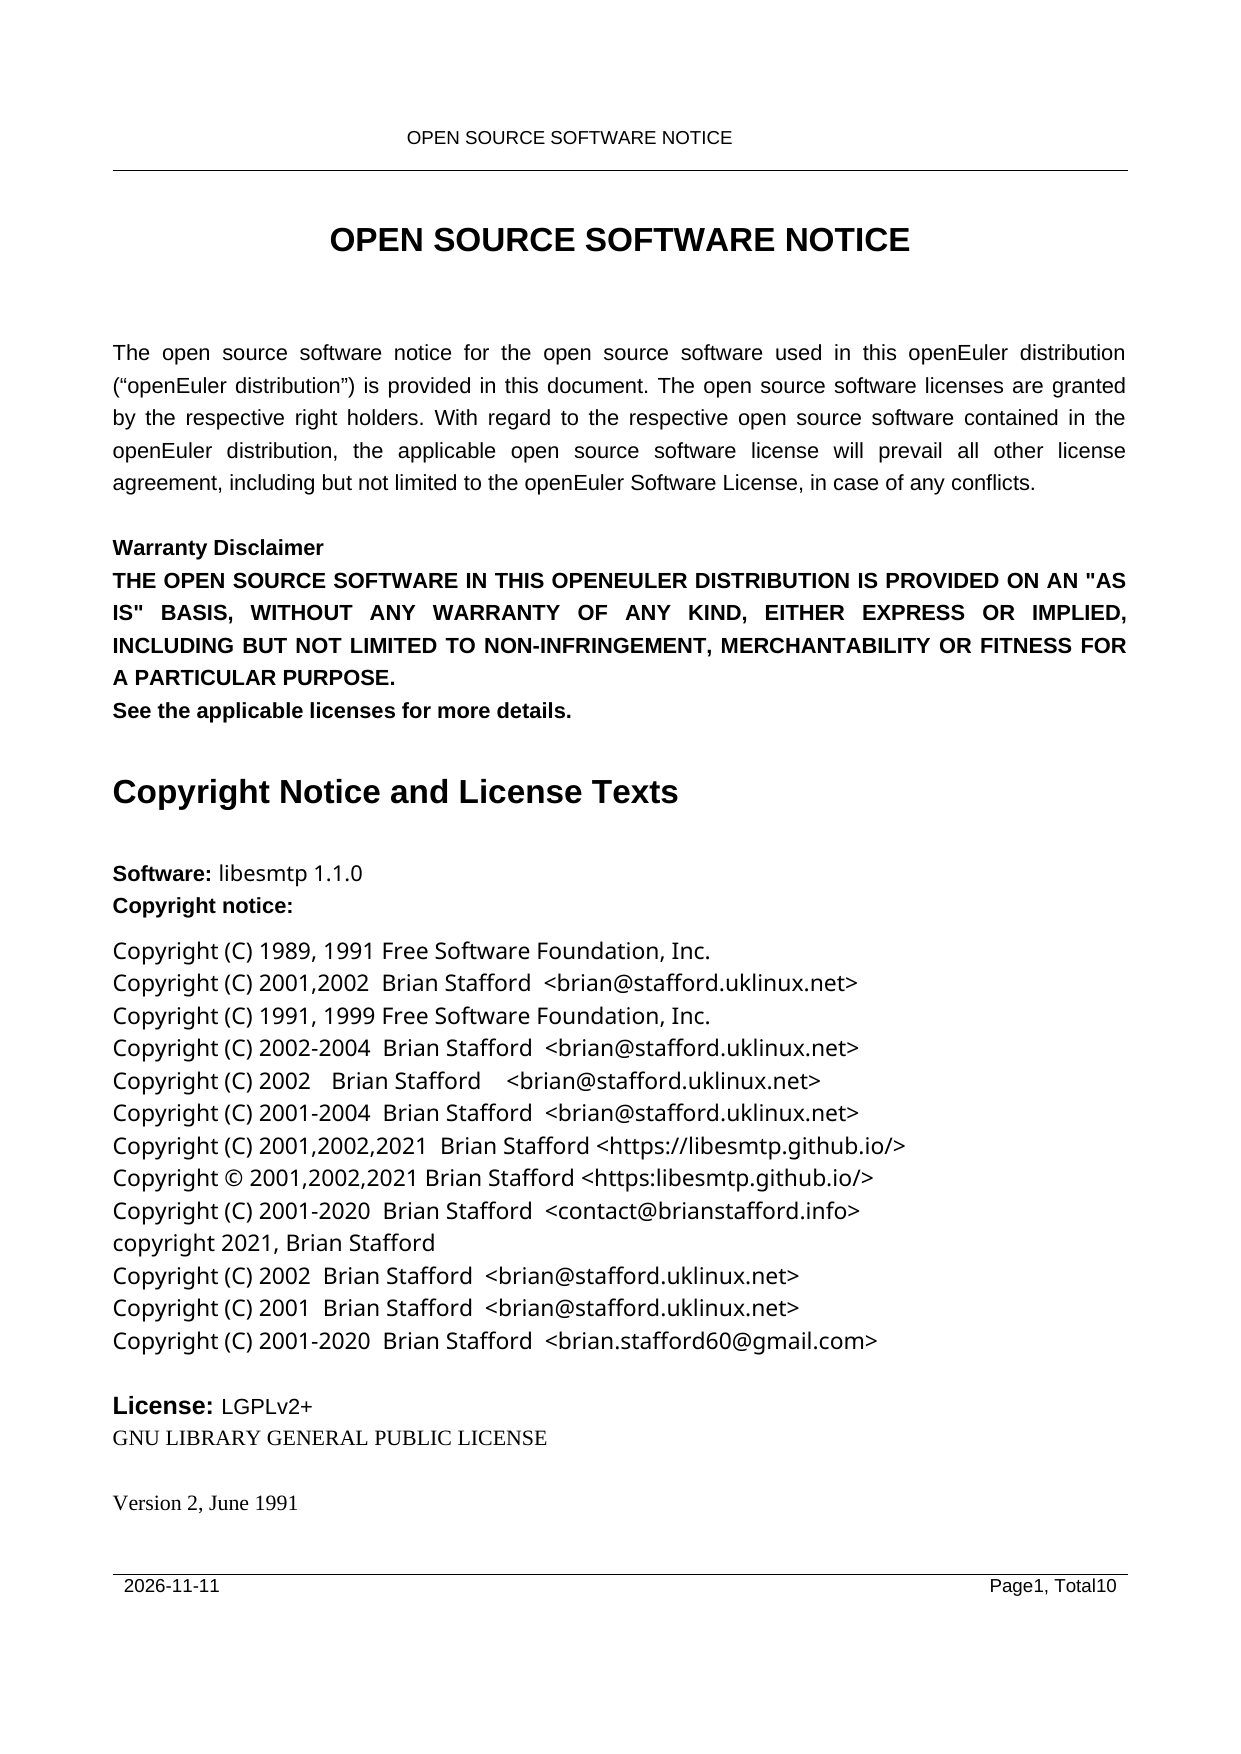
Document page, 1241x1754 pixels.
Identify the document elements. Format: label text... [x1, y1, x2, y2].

text THE OPEN SOURCE SOFTWARE IN THIS OPENEULER DISTRIBUTION IS PROVIDED ON AN "AS IS" BASIS, WITHOUT ANY WARRANTY OF ANY KIND, EITHER EXPRESS OR IMPLIED, INCLUDING BUT NOT LIMITED TO NON-INFRINGEMENT, MERCHANTABILITY OR FITNESS FOR A PARTICULAR PURPOSE. See the applicable licenses for more details. [112, 564, 1128, 726]
text Copyright notice: [112, 889, 1128, 921]
text Copyright Notice and License Texts [112, 759, 1128, 824]
text The open source software notice for the open source software used in this openEuler distribution (“openEuler distribution”) is provided in this document. The open source software licenses are granted by the respective right holders. With regard to the respective open source software contained in the openEuler distribution, the applicable open source software license will prevail all other license agreement, including but not limited to the openEuler Software License, in case of any conflicts. [112, 336, 1128, 499]
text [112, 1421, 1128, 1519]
text Copyright (C) 1989, 1991 Free Software Foundation, Inc. Copyright (C) 2001,2002 Brian Stafford <brian@stafford.uklinux.net> Copyright (C) 1991, 1999 Free Software Foundation, Inc. Copyright (C) 2002-2004 Brian Stafford <brian@stafford.uklinux.net> Copyright (C) 2002 Brian Stafford <brian@stafford.uklinux.net> Copyright (C) 2001-2004 Brian Stafford <brian@stafford.uklinux.net> Copyright (C) 2001,2002,2021 Brian Stafford <https://libesmtp.github.io/> Copyright © 2001,2002,2021 Brian Stafford <https:libesmtp.github.io/> Copyright (C) 2001-2020 Brian Stafford <contact@brianstafford.info> copyright 2021, Brian Stafford Copyright (C) 2002 Brian Stafford <brian@stafford.uklinux.net> Copyright (C) 2001 Brian Stafford <brian@stafford.uklinux.net> Copyright (C) 2001-2020 Brian Stafford <brian.stafford60@gmail.com> [112, 934, 1128, 1389]
text Warranty Disclaimer [112, 531, 1128, 564]
title Software: libesmtp 1.1.0 [112, 856, 1128, 889]
text OPEN SOURCE SOFTWARE NOTICE [112, 206, 1128, 271]
text License: LGPLv2+ [112, 1389, 1128, 1421]
